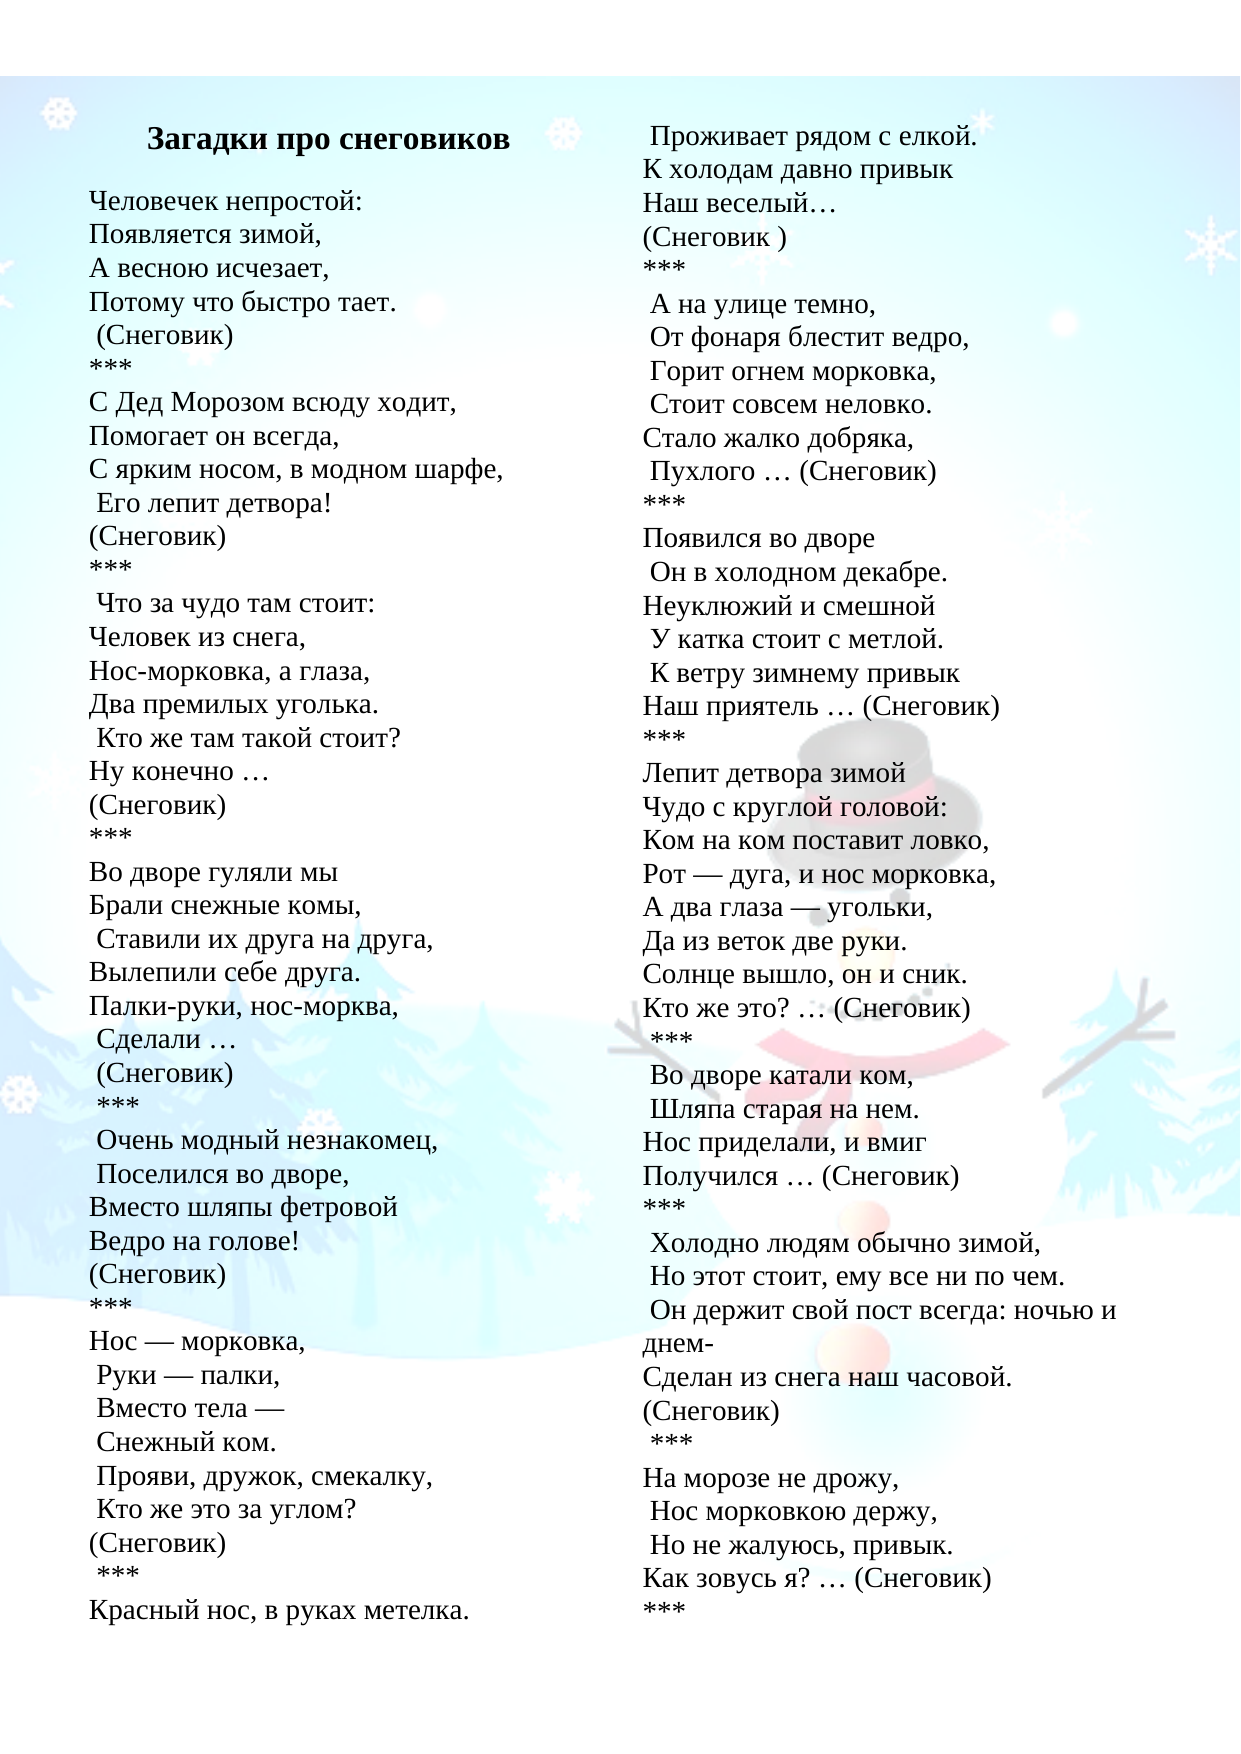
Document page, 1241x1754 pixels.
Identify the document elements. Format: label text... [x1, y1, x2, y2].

text Прояви, дружок, смекалку, [89, 1458, 568, 1491]
text *** [642, 252, 1122, 286]
text Шляпа старая на нем. [642, 1091, 1122, 1124]
text Вылепили себе друга. [89, 954, 568, 988]
text К холодам давно привык [642, 152, 1122, 185]
text От фонаря блестит ведро, [642, 319, 1122, 353]
text Руки — палки, [89, 1357, 568, 1391]
text Да из веток две руки. [642, 923, 1122, 957]
text *** [89, 1089, 568, 1122]
text С Дед Морозом всюду ходит, [89, 384, 568, 418]
text Палки-руки, нос-морква, [89, 988, 568, 1022]
text Нос — морковка, [89, 1323, 568, 1357]
text Два премилых уголька. [89, 686, 568, 720]
text Горит огнем морковка, [642, 353, 1122, 386]
text Пухлого … (Снеговик) *** [642, 453, 1122, 521]
text Кто же там такой стоит? [89, 720, 568, 753]
text А два глаза — угольки, [642, 889, 1122, 923]
text *** [89, 1290, 568, 1323]
text Сделали … [89, 1022, 568, 1055]
text (Снеговик ) [642, 219, 1122, 252]
text *** [642, 1594, 1122, 1627]
text (Снеговик) [89, 1055, 568, 1089]
text Но не жалуюсь, привык. [642, 1527, 1122, 1560]
text *** [89, 351, 568, 384]
text Наш веселый… [642, 185, 1122, 219]
text Поселился во дворе, [89, 1156, 568, 1189]
text Нос приделали, и вмиг [642, 1124, 1122, 1158]
text Помогает он всегда, [89, 418, 568, 451]
text Кто же это? … (Снеговик) [642, 990, 1122, 1024]
text Наш приятель … (Снеговик) [642, 688, 1122, 722]
text *** [642, 1426, 1122, 1460]
text Холодно людям обычно зимой, [642, 1225, 1122, 1258]
text А на улице темно, [642, 286, 1122, 319]
text Человек из снега, [89, 619, 568, 653]
text К ветру зимнему привык [642, 655, 1122, 688]
text Но этот стоит, ему все ни по чем. [642, 1258, 1122, 1292]
text Стоит совсем неловко. [642, 386, 1122, 420]
text Ком на ком поставит ловко, [642, 822, 1122, 856]
text А весною исчезает, [89, 250, 568, 284]
text Появился во дворе [642, 521, 1122, 554]
text Получился … (Снеговик) [642, 1158, 1122, 1191]
text Потому что быстро тает. [89, 284, 568, 317]
text Ну конечно … [89, 753, 568, 787]
text Его лепит детвора! [89, 485, 568, 518]
text (Снеговик) [89, 787, 568, 820]
text *** [642, 1024, 1122, 1057]
text Очень модный незнакомец, [89, 1122, 568, 1156]
text У катка стоит с метлой. [642, 621, 1122, 655]
text На морозе не дрожу, [642, 1460, 1122, 1493]
text Кто же это за углом? [89, 1491, 568, 1525]
text (Снеговик) [89, 518, 568, 552]
text *** [89, 552, 568, 586]
text Нос морковкою держу, [642, 1493, 1122, 1527]
text Лепит детвора зимой [642, 755, 1122, 789]
text Вместо шляпы фетровой [89, 1189, 568, 1223]
text Во дворе гуляли мы [89, 854, 568, 887]
text *** [89, 1558, 568, 1592]
text Человечек непростой: [89, 183, 568, 217]
text Загадки про снеговиков [89, 118, 568, 156]
text *** [642, 1191, 1122, 1225]
text Стало жалко добряка, [642, 420, 1122, 453]
text Красный нос, в руках метелка. [89, 1592, 568, 1625]
text Вместо тела — [89, 1391, 568, 1424]
text Он в холодном декабре. [642, 554, 1122, 588]
text Брали снежные комы, [89, 887, 568, 921]
text Рот — дуга, и нос морковка, [642, 856, 1122, 889]
text Неуклюжий и смешной [642, 588, 1122, 621]
text Во дворе катали ком, [642, 1057, 1122, 1091]
text *** [642, 722, 1122, 755]
text Ведро на голове! [89, 1223, 568, 1256]
text *** [89, 820, 568, 854]
text Как зовусь я? … (Снеговик) [642, 1560, 1122, 1594]
text Солнце вышло, он и сник. [642, 957, 1122, 990]
text Появляется зимой, [89, 217, 568, 250]
text Ставили их друга на друга, [89, 921, 568, 954]
text Проживает рядом с елкой. [642, 118, 1122, 152]
text Нос-морковка, а глаза, [89, 653, 568, 686]
text Чудо с круглой головой: [642, 789, 1122, 822]
text (Снеговик) [89, 1256, 568, 1290]
text Что за чудо там стоит: [89, 586, 568, 619]
text Сделан из снега наш часовой. (Снеговик) [642, 1359, 1122, 1426]
text Снежный ком. [89, 1424, 568, 1458]
text (Снеговик) [89, 317, 568, 351]
text Он держит свой пост всегда: ночью и днем- [642, 1292, 1122, 1359]
text (Снеговик) [89, 1525, 568, 1558]
text С ярким носом, в модном шарфе, [89, 451, 568, 485]
